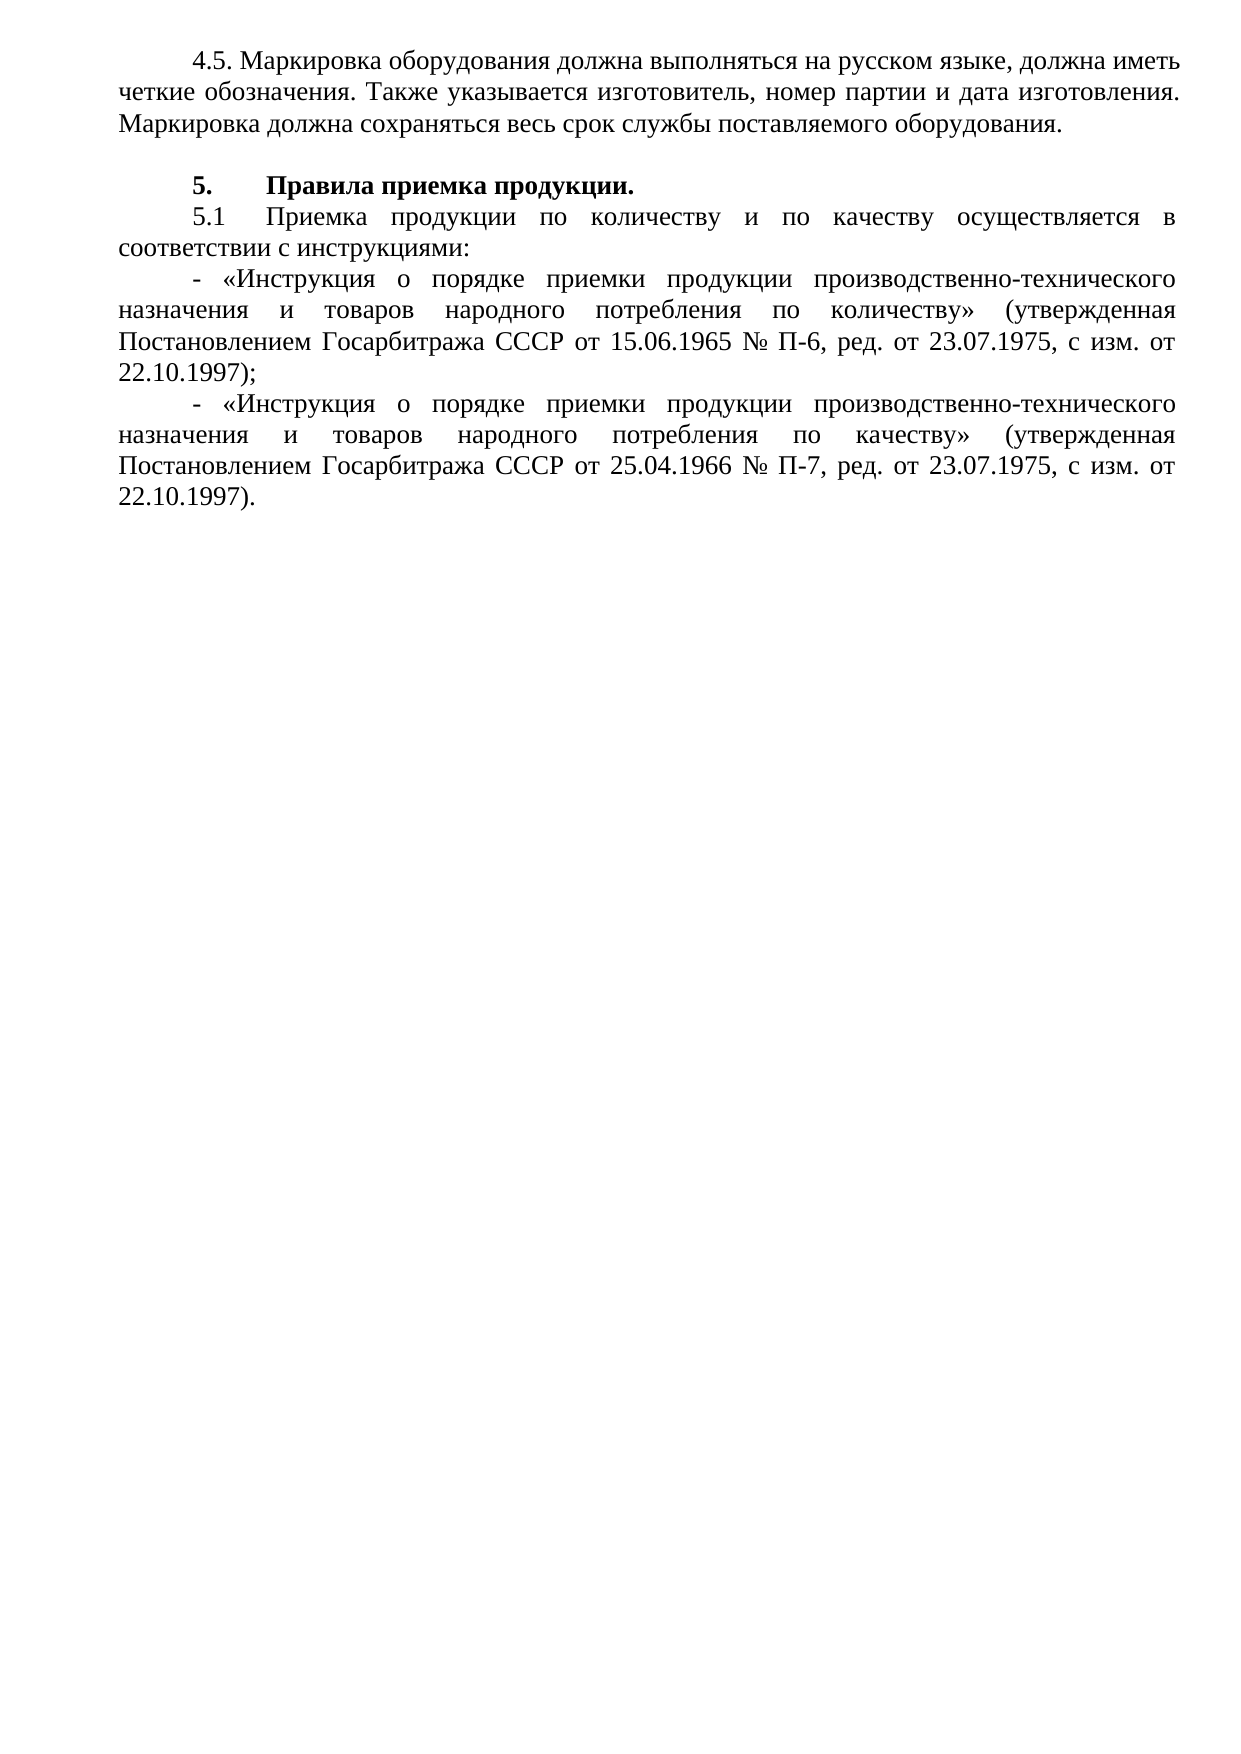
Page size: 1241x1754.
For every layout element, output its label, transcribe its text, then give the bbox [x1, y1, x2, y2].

list Приемка продукции по количеству и по качеству осуществляется в соответствии с инструкциями: [118, 200, 1177, 262]
list Правила приемка продукции. [192, 169, 1181, 200]
text - «Инструкция о порядке приемки продукции производственно-технического назначения и товаров народного потребления по количеству» (утвержденная Постановлением Госарбитража СССР от 15.06.1965 № П-6, ред. от 23.07.1975, с изм. от 22.10.1997); [118, 262, 1177, 387]
text - «Инструкция о порядке приемки продукции производственно-технического назначения и товаров народного потребления по качеству» (утвержденная Постановлением Госарбитража СССР от 25.04.1966 № П-7, ред. от 23.07.1975, с изм. от 22.10.1997). [118, 387, 1177, 512]
text 4.5. Маркировка оборудования должна выполняться на русском языке, должна иметь четкие обозначения. Также указывается изготовитель, номер партии и дата изготовления. Маркировка должна сохраняться весь срок службы поставляемого оборудования. [118, 44, 1181, 138]
